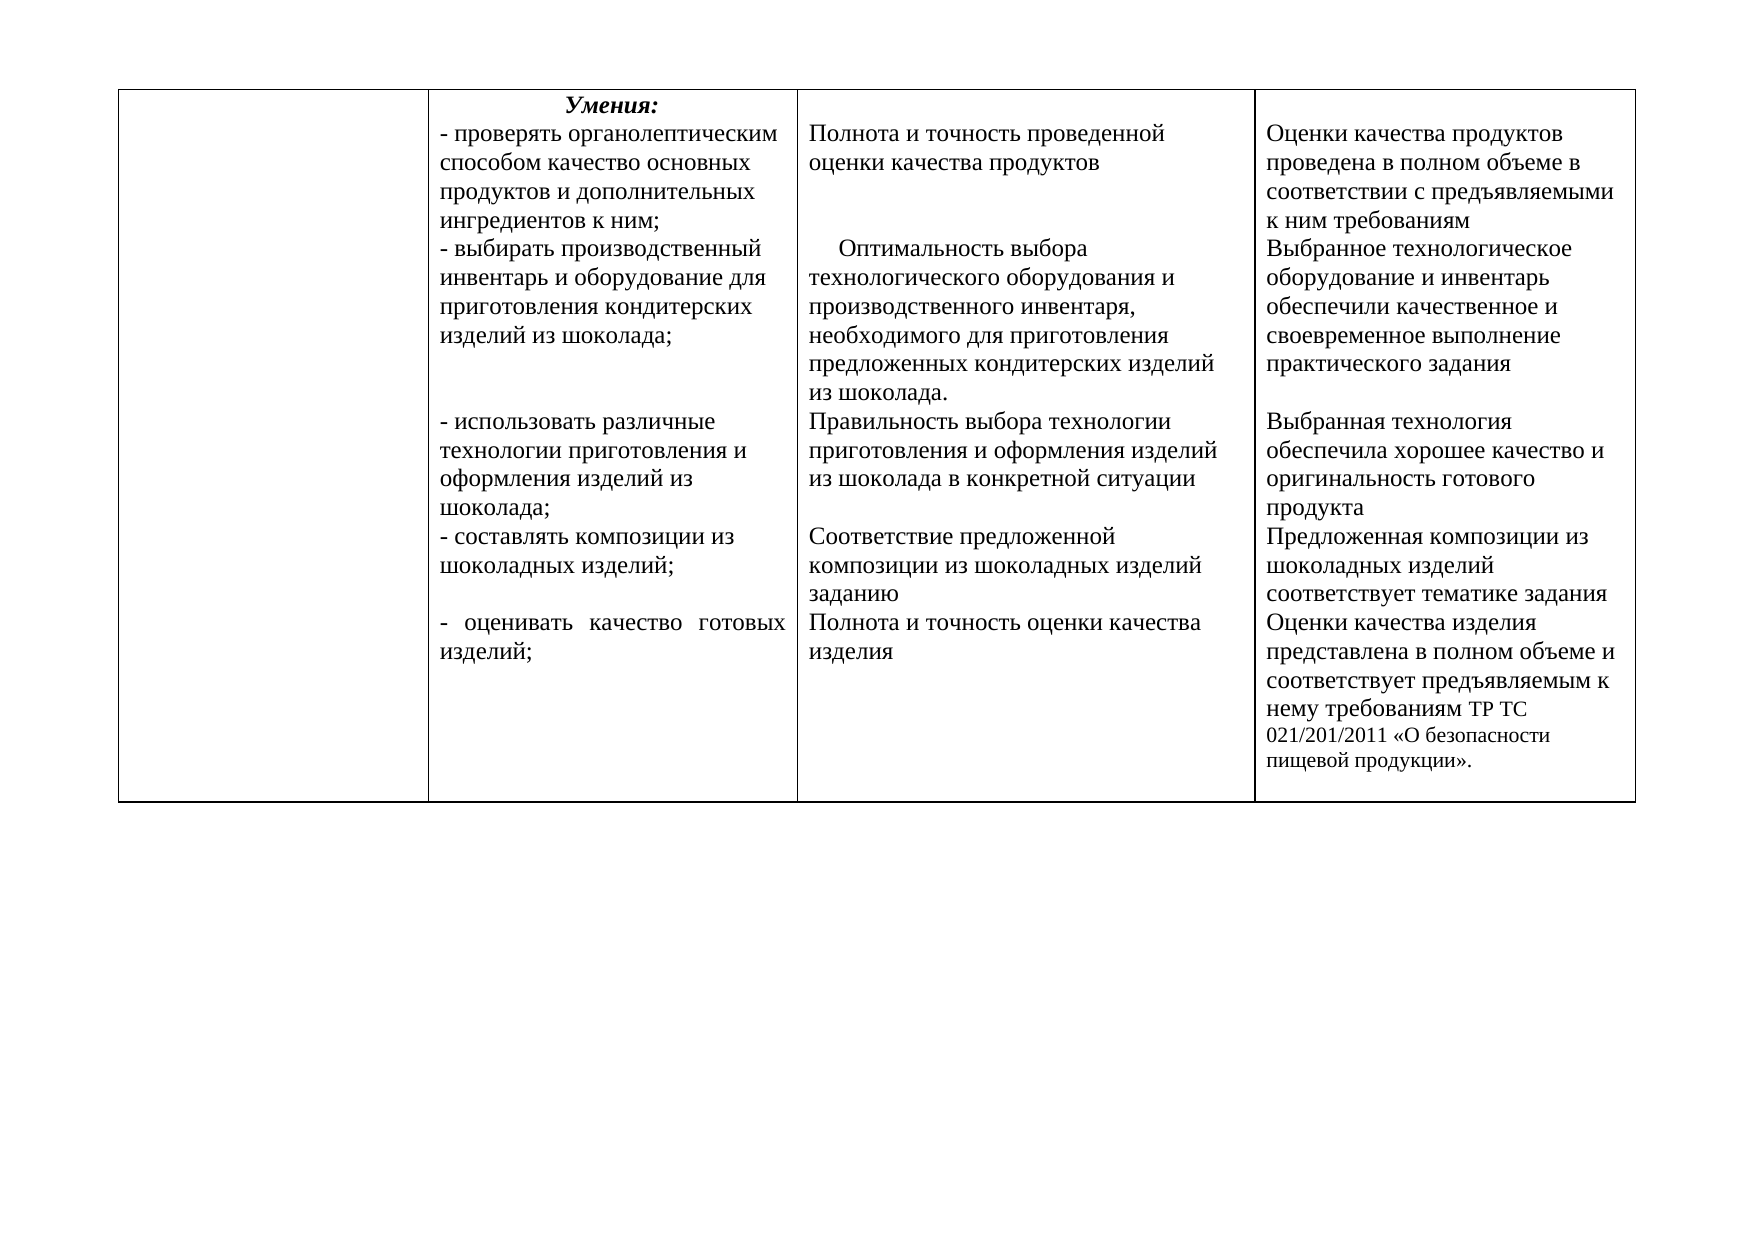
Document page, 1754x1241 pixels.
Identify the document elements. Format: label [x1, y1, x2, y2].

table_cell [119, 90, 428, 801]
table_cell [798, 90, 1254, 801]
table_cell [1256, 90, 1635, 801]
table_cell [429, 90, 797, 801]
